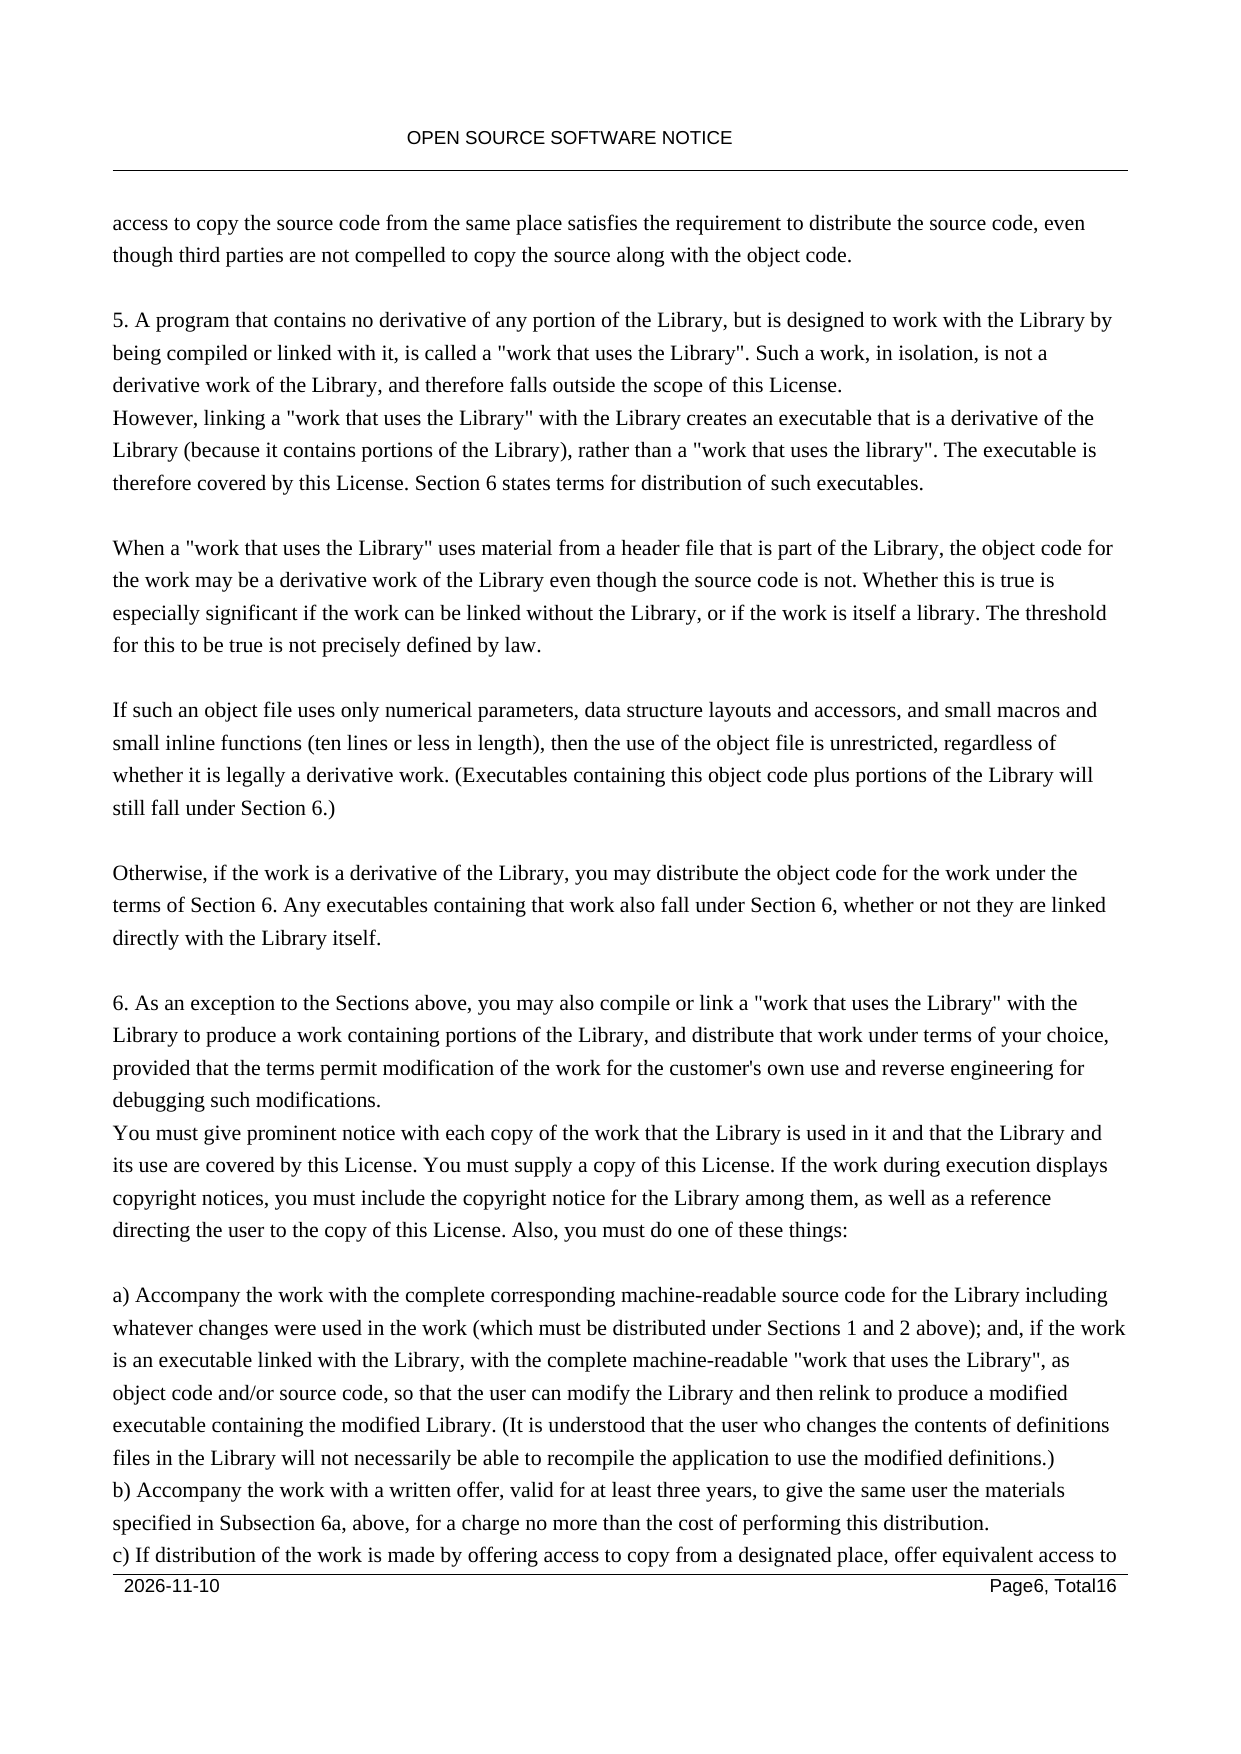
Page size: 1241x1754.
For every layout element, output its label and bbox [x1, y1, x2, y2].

text [112, 206, 1128, 1571]
